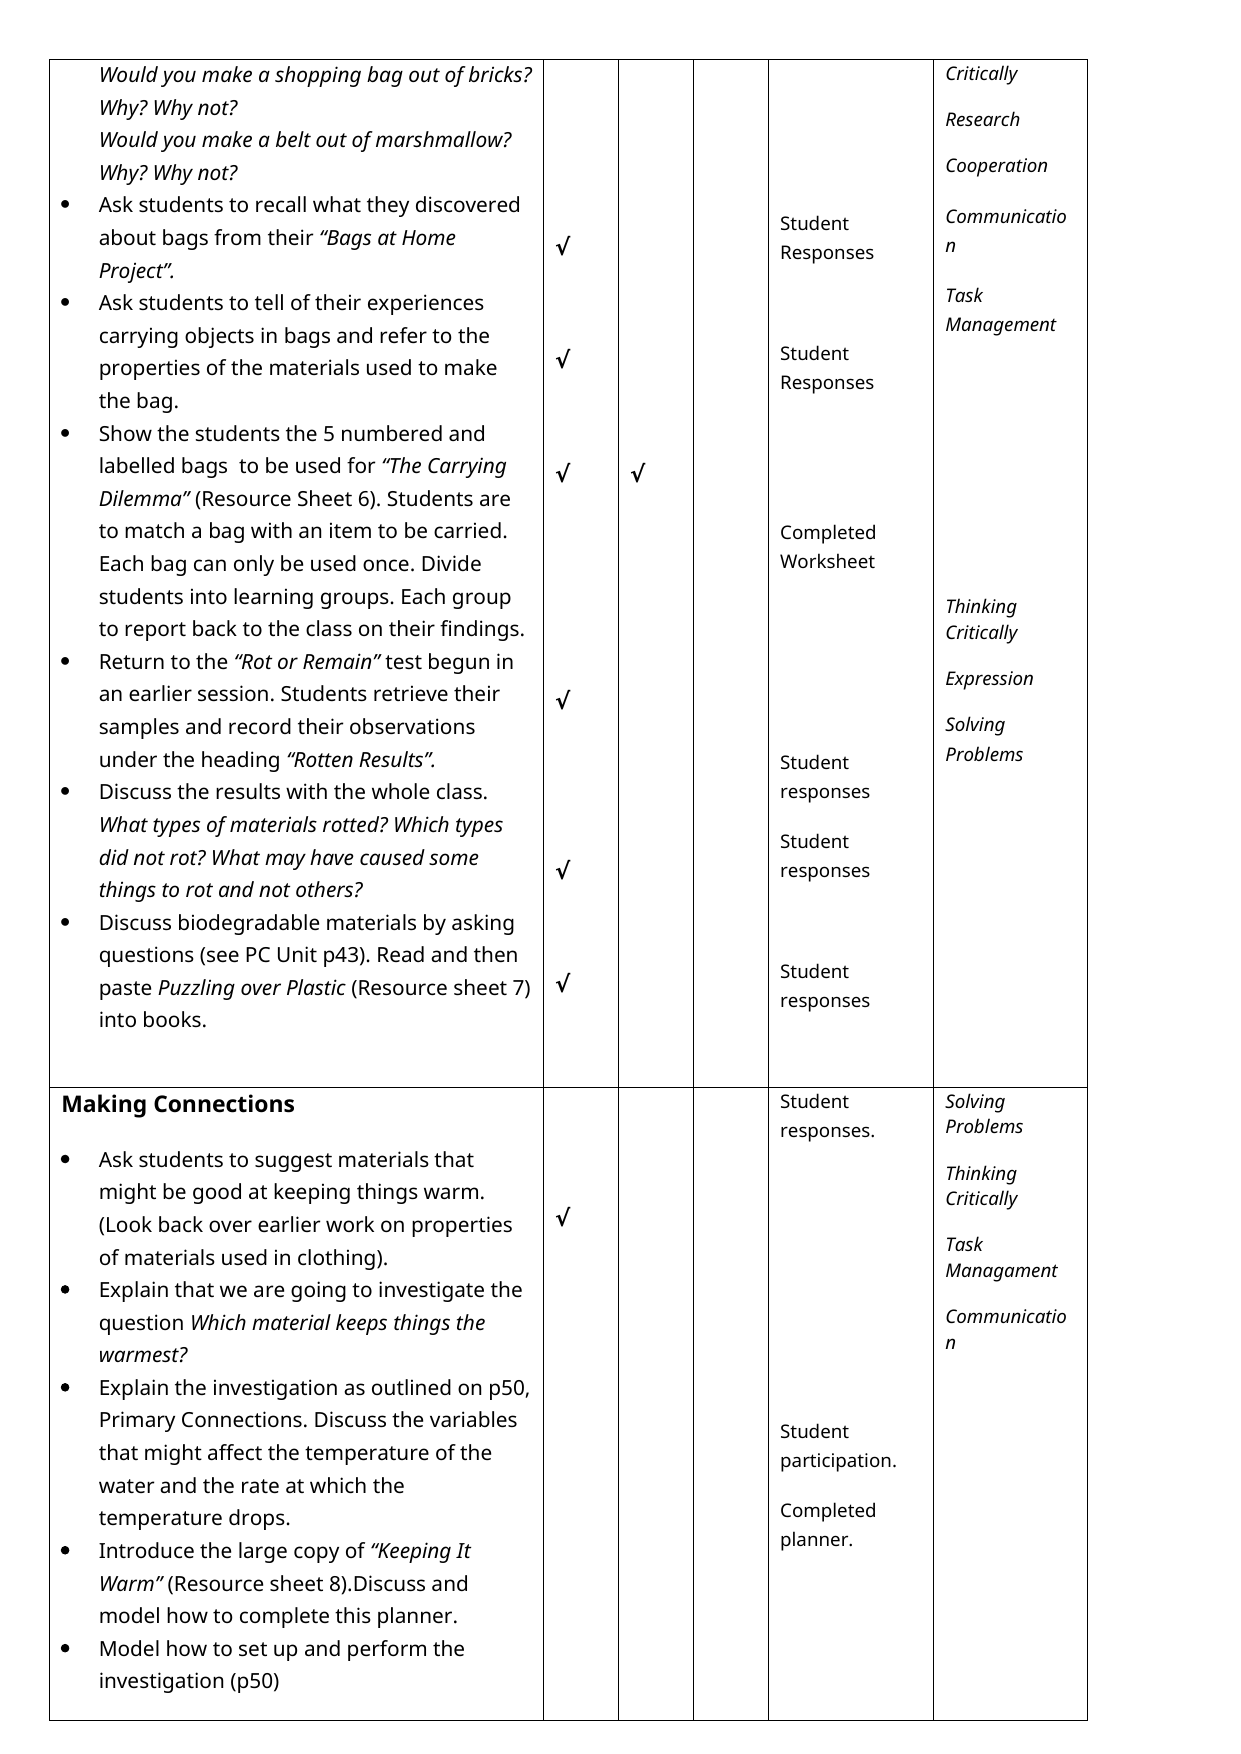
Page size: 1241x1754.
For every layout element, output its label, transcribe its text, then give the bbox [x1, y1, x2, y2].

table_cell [934, 60, 1087, 1087]
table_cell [934, 1088, 1087, 1719]
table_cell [769, 60, 933, 1087]
table_cell √ [619, 60, 693, 1087]
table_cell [769, 1088, 933, 1719]
table_cell √ [544, 1088, 618, 1719]
table_cell [619, 1088, 693, 1719]
table_cell [694, 60, 768, 1087]
table_cell √ √ √ √ √ √ √ [544, 60, 618, 1087]
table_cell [50, 60, 543, 1087]
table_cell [50, 1088, 543, 1719]
table_cell [694, 1088, 768, 1719]
